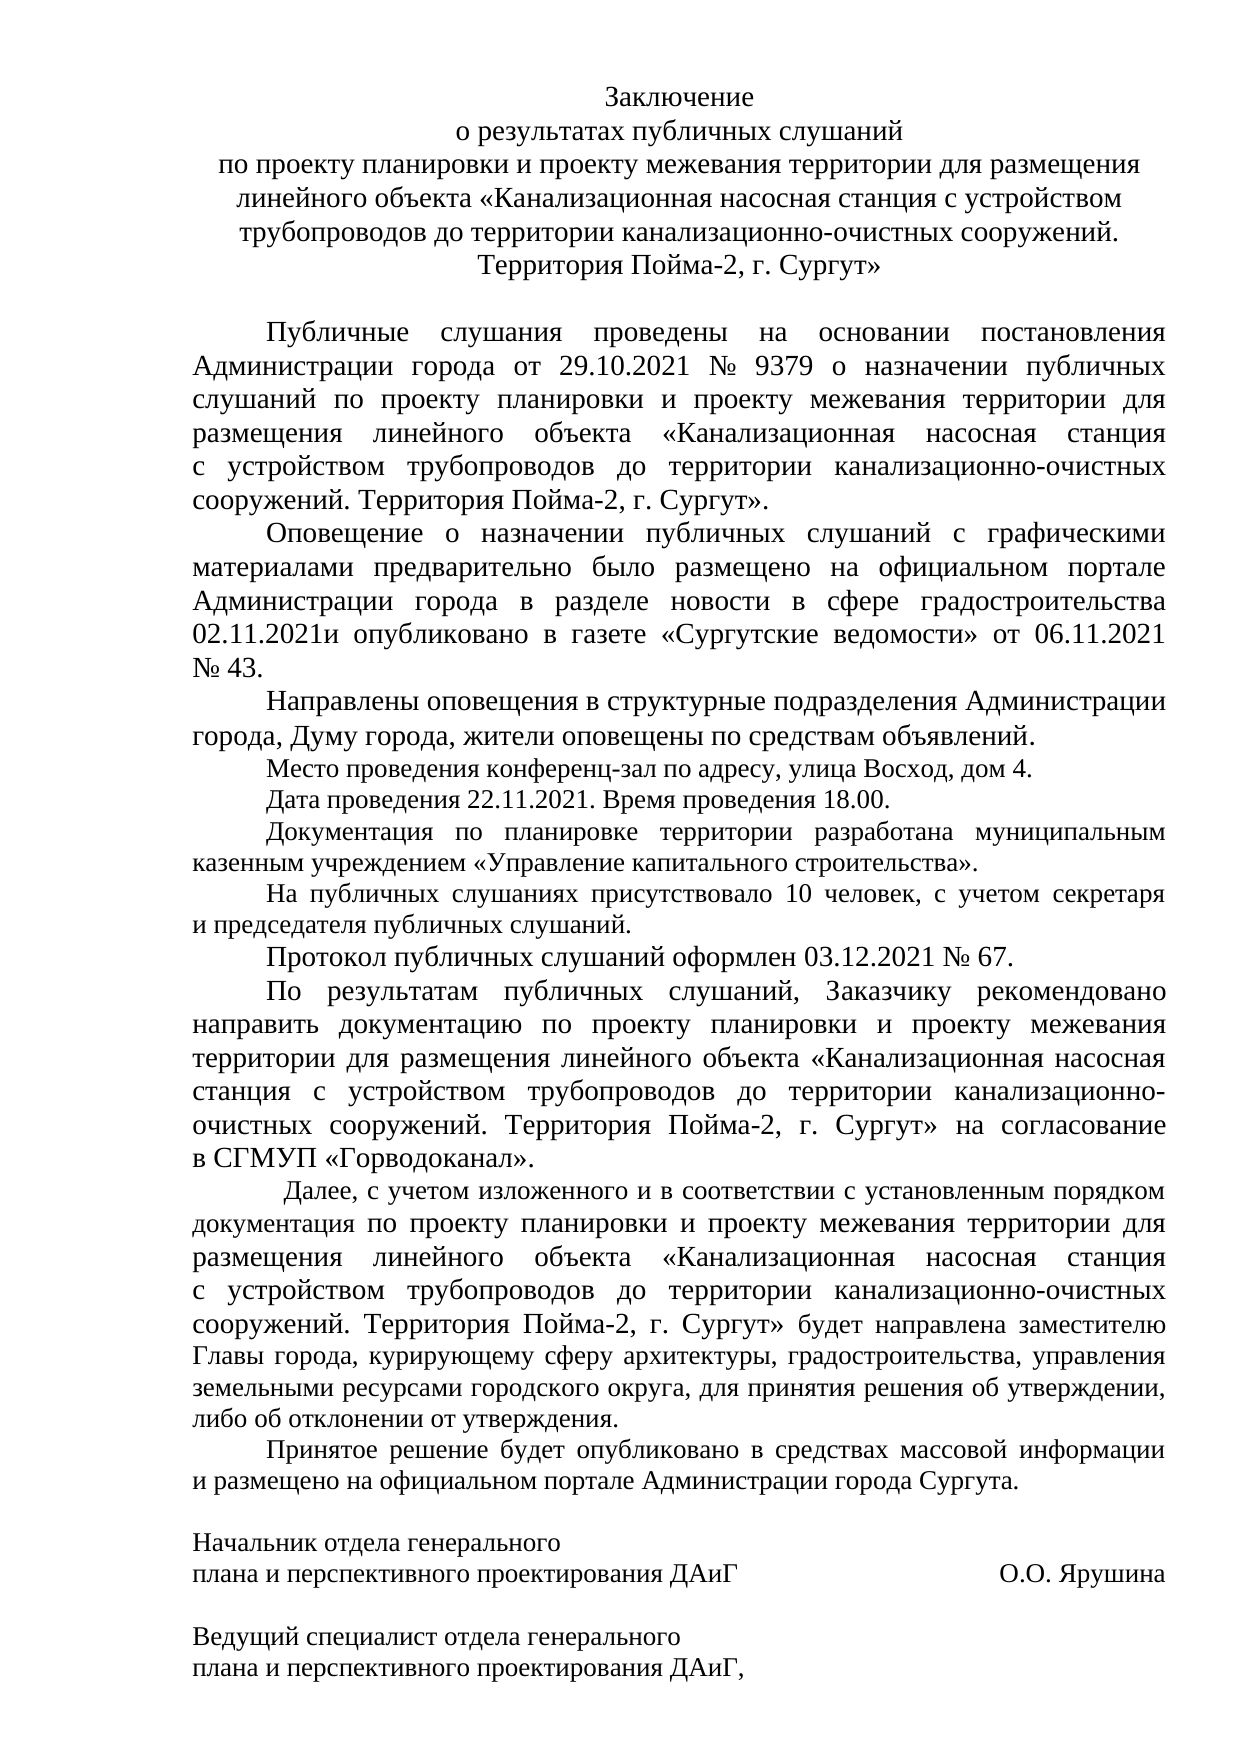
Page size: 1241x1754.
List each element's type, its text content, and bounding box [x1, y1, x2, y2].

text Оповещение о назначении публичных слушаний с графическими материалами предварительно было размещено на официальном портале Администрации города в разделе новости в сфере градостроительства 02.11.2021и опубликовано в газете «Сургутские ведомости» от 06.11.2021 № 43. [192, 516, 1167, 683]
text Направлены оповещения в структурные подразделения Администрации города, Думу города, жители оповещены по средствам объявлений. [192, 683, 1167, 752]
text Документация по планировке территории разработана муниципальным казенным учреждением «Управление капитального строительства». [192, 815, 1167, 877]
text По результатам публичных слушаний, Заказчику рекомендовано направить документацию по проекту планировки и проекту межевания территории для размещения линейного объекта «Канализационная насосная станция с устройством трубопроводов до территории канализационно-очистных сооружений. Территория Пойма-2, г. Сургут» на согласование в СГМУП «Горводоканал». [192, 973, 1167, 1174]
text Дата проведения 22.11.2021. Время проведения 18.00. [229, 784, 1167, 815]
text плана и перспективного проектирования ДАиГ О.О. Ярушина [192, 1557, 1167, 1589]
text о результатах публичных слушаний [192, 113, 1167, 147]
text Место проведения конференц-зал по адресу, улица Восход, дом 4. [192, 752, 1134, 784]
list Публичные слушания проведены на основании постановления Администрации города от 29.10.2021 № 9379 о назначении публичных слушаний по проекту планировки и проекту межевания территории для размещения линейного объекта «Канализационная насосная станция с устройством трубопроводов до территории канализационно-очистных сооружений. Территория Пойма-2, г. Сургут». [192, 314, 1167, 516]
list по проекту планировки и проекту межевания территории для размещения линейного объекта «Канализационная насосная станция с устройством трубопроводов до территории канализационно-очистных сооружений. Территория Пойма-2, г. Сургут» [192, 147, 1167, 281]
list Далее, с учетом изложенного и в соответствии с установленным порядком документация по проекту планировки и проекту межевания территории для размещения линейного объекта «Канализационная насосная станция с устройством трубопроводов до территории канализационно-очистных сооружений. Территория Пойма-2, г. Сургут» будет направлена заместителю Главы города, курирующему сферу архитектуры, градостроительства, управления земельными ресурсами городского округа, для принятия решения об утверждении, либо об отклонении от утверждения. [192, 1174, 1167, 1433]
text Начальник отдела генерального [192, 1526, 1167, 1557]
text Принятое решение будет опубликовано в средствах массовой информации и размещено на официальном портале Администрации города Сургута. [192, 1433, 1167, 1495]
text Ведущий специалист отдела генерального [192, 1620, 1167, 1651]
text Протокол публичных слушаний оформлен 03.12.2021 № 67. [192, 939, 1167, 973]
text плана и перспективного проектирования ДАиГ, [192, 1651, 1167, 1682]
text Заключение [192, 79, 1167, 113]
text На публичных слушаниях присутствовало 10 человек, с учетом секретаря и председателя публичных слушаний. [192, 877, 1167, 939]
